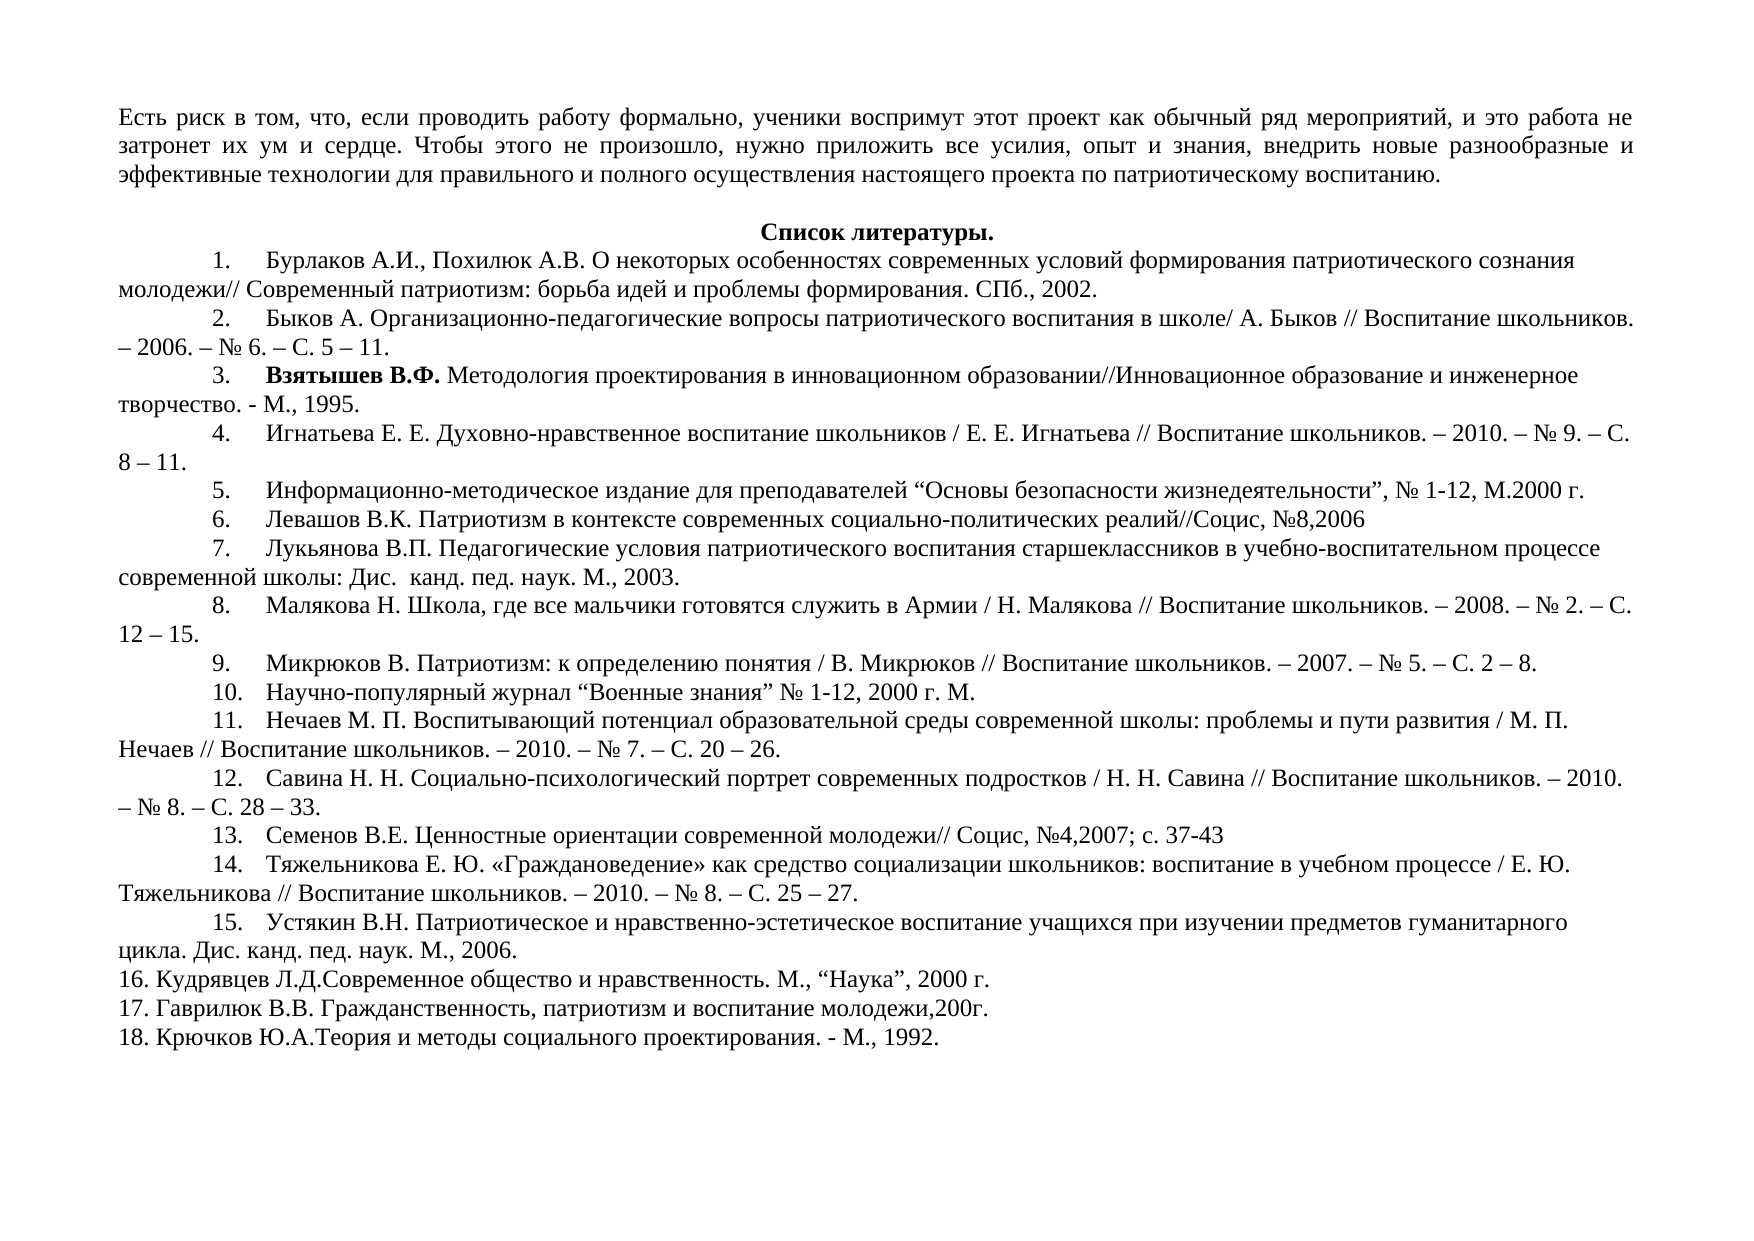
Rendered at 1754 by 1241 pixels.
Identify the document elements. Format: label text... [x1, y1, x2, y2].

list Лукьянова В.П. Педагогические условия патриотического воспитания старшеклассников в учебно-воспитательном процессе современной школы: Дис. канд. пед. наук. М., 2003. [118, 533, 1636, 591]
text 18. Крючков Ю.А.Теория и методы социального проектирования. - М., 1992. [118, 1022, 1636, 1051]
list Микрюков В. Патриотизм: к определению понятия / В. Микрюков // Воспитание школьников. – 2007. – № 5. – С. 2 – 8. [118, 648, 1636, 677]
list Тяжельникова Е. Ю. «Граждановедение» как средство социализации школьников: воспитание в учебном процессе / Е. Ю. Тяжельникова // Воспитание школьников. – 2010. – № 8. – С. 25 – 27. [118, 849, 1636, 907]
list Малякова Н. Школа, где все мальчики готовятся служить в Армии / Н. Малякова // Воспитание школьников. – 2008. – № 2. – С. 12 – 15. [118, 591, 1636, 648]
text 16. Кудрявцев Л.Д.Современное общество и нравственность. М., “Наука”, 2000 г. [118, 964, 1636, 993]
list Игнатьева Е. Е. Духовно-нравственное воспитание школьников / Е. Е. Игнатьева // Воспитание школьников. – 2010. – № 9. – С. 8 – 11. [118, 418, 1636, 476]
text 17. Гаврилюк В.В. Гражданственность, патриотизм и воспитание молодежи,200г. [118, 993, 1636, 1022]
list Бурлаков А.И., Похилюк А.В. О некоторых особенностях современных условий формирования патриотического сознания молодежи// Современный патриотизм: борьба идей и проблемы формирования. СПб., 2002. [118, 246, 1636, 303]
list Левашов В.К. Патриотизм в контексте современных социально-политических реалий//Социс, №8,2006 [118, 504, 1636, 533]
list Семенов В.Е. Ценностные ориентации современной молодежи// Социс, №4,2007; с. 37-43 [118, 821, 1636, 849]
list Нечаев М. П. Воспитывающий потенциал образовательной среды современной школы: проблемы и пути развития / М. П. Нечаев // Воспитание школьников. – 2010. – № 7. – С. 20 – 26. [118, 706, 1636, 763]
list Взятышев В.Ф. Методология проектирования в инновационном образовании//Инновационное образование и инженерное творчество. - М., 1995. [118, 361, 1583, 418]
text Есть риск в том, что, если проводить работу формально, ученики воспримут этот проект как обычный ряд мероприятий, и это работа не затронет их ум и сердце. Чтобы этого не произошло, нужно приложить все усилия, опыт и знания, внедрить новые разнообразные и эффективные технологии для правильного и полного осуществления настоящего проекта по патриотическому воспитанию. [118, 102, 1636, 188]
text Список литературы. [118, 217, 1636, 246]
list Быков А. Организационно-педагогические вопросы патриотического воспитания в школе/ А. Быков // Воспитание школьников. – 2006. – № 6. – С. 5 – 11. [118, 303, 1636, 361]
list Савина Н. Н. Социально-психологический портрет современных подростков / Н. Н. Савина // Воспитание школьников. – 2010. – № 8. – С. 28 – 33. [118, 763, 1636, 821]
list Научно-популярный журнал “Военные знания” № 1-12, 2000 г. М. [118, 677, 1636, 706]
list Устякин В.Н. Патриотическое и нравственно-эстетическое воспитание учащихся при изучении предметов гуманитарного цикла. Дис. канд. пед. наук. М., 2006. [118, 907, 1636, 964]
list Информационно-методическое издание для преподавателей “Основы безопасности жизнедеятельности”, № 1-12, М.2000 г. [118, 476, 1636, 504]
